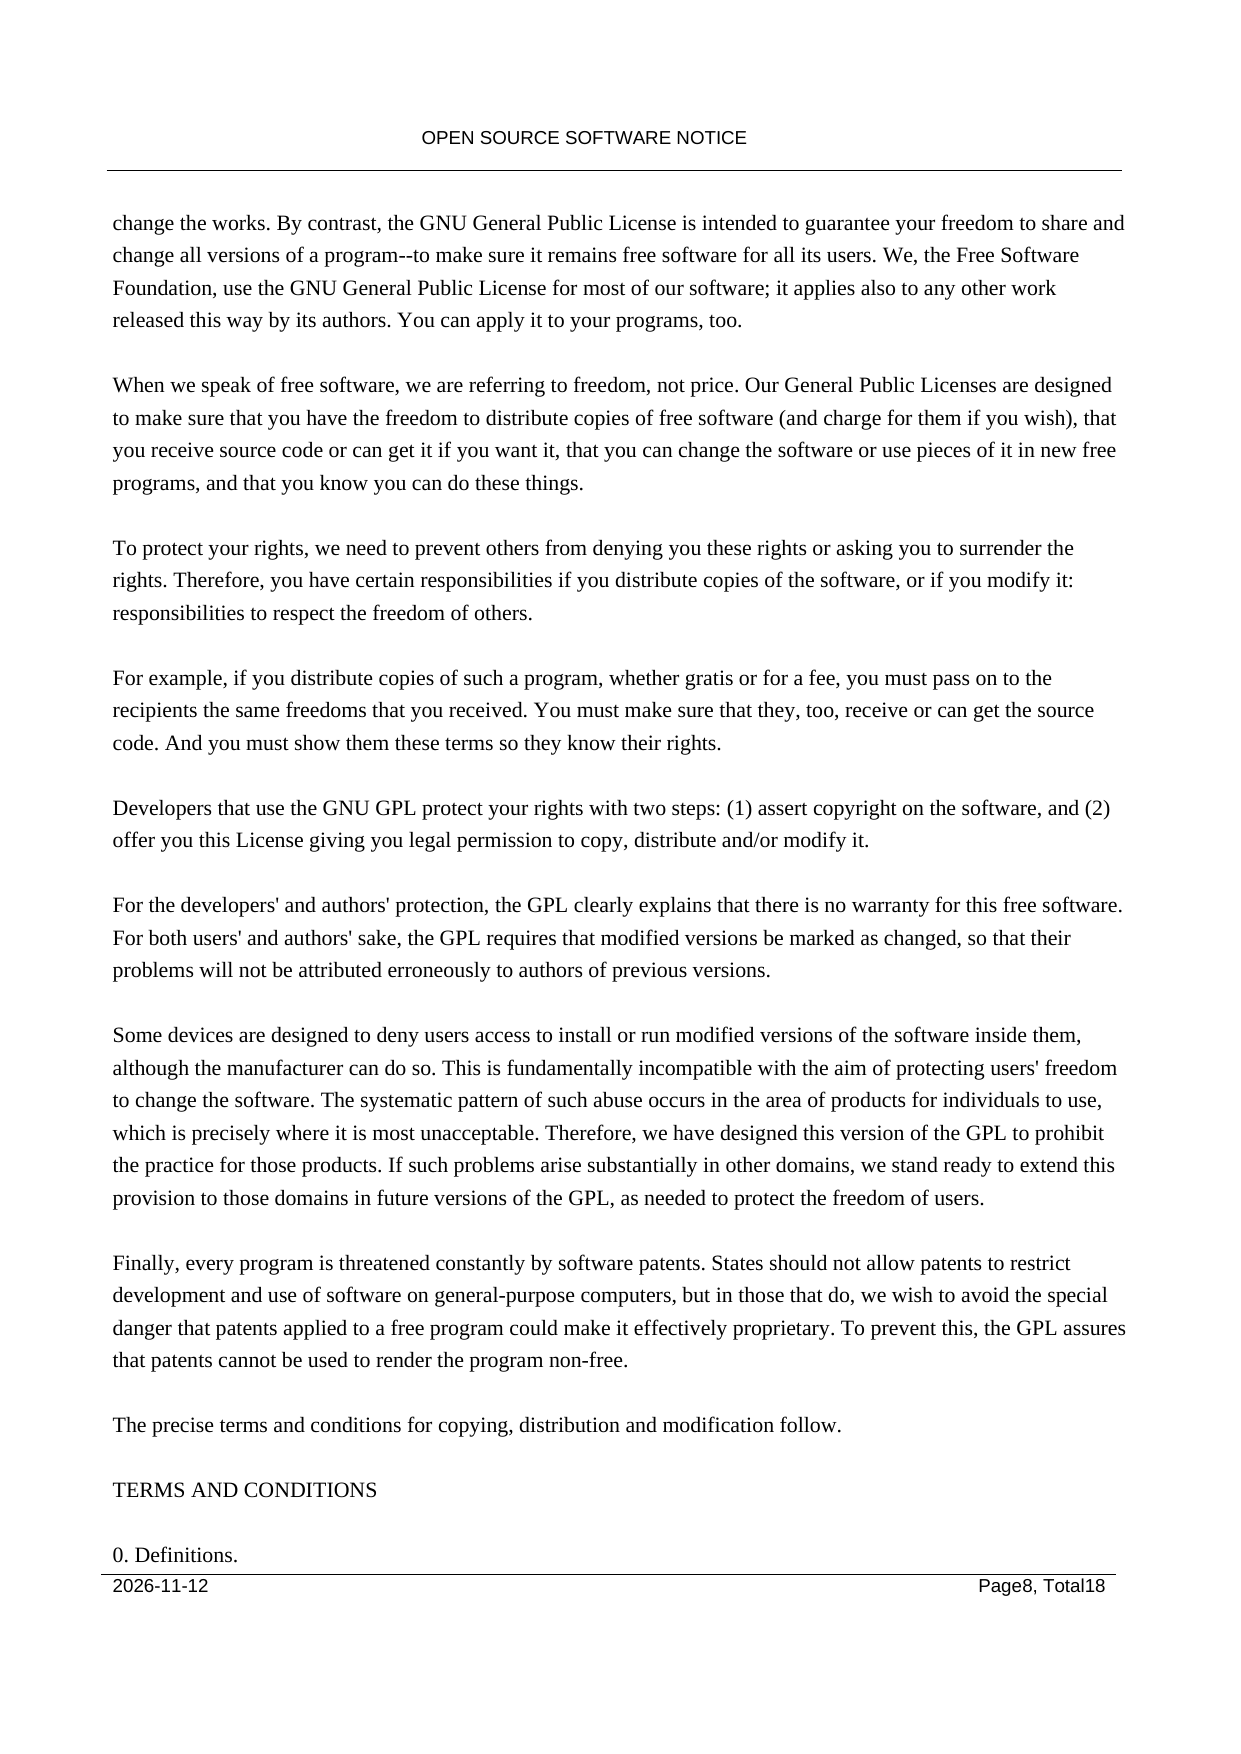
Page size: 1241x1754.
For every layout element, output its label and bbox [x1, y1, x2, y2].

text [112, 206, 1128, 1571]
